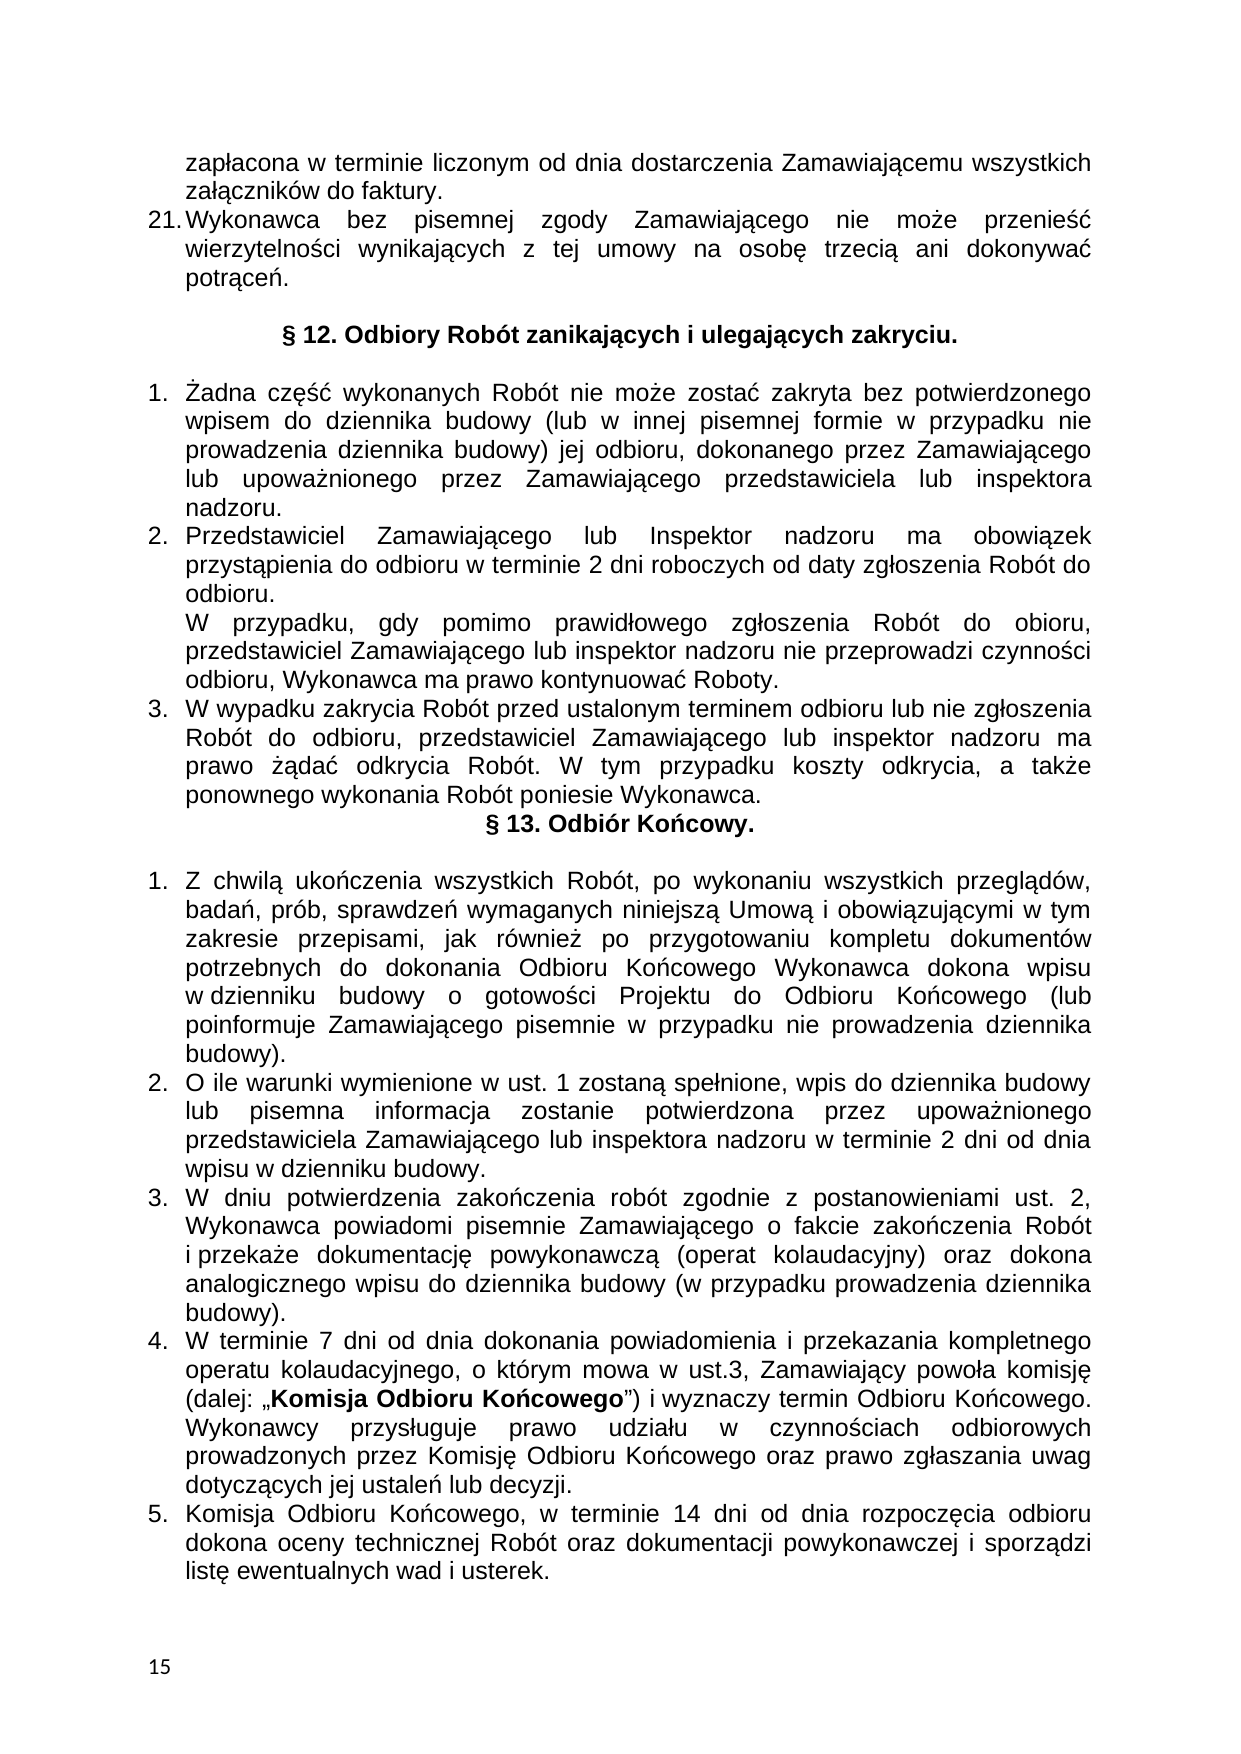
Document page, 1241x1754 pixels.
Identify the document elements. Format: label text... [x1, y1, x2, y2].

list Komisja Odbioru Końcowego, w terminie 14 dni od dnia rozpoczęcia odbioru dokona oceny technicznej Robót oraz dokumentacji powykonawczej i sporządzi listę ewentualnych wad i usterek. [148, 1499, 1093, 1585]
text § 13. Odbiór Końcowy. [148, 809, 1093, 838]
list Wykonawca bez pisemnej zgody Zamawiającego nie może przenieść wierzytelności wynikających z tej umowy na osobę trzecią ani dokonywać potrąceń. [148, 205, 1093, 291]
list O ile warunki wymienione w ust. 1 zostaną spełnione, wpis do dziennika budowy lub pisemna informacja zostanie potwierdzona przez upoważnionego przedstawiciela Zamawiającego lub inspektora nadzoru w terminie 2 dni od dnia wpisu w dzienniku budowy. [148, 1068, 1093, 1183]
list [148, 148, 1093, 205]
list Z chwilą ukończenia wszystkich Robót, po wykonaniu wszystkich przeglądów, badań, prób, sprawdzeń wymaganych niniejszą Umową i obowiązującymi w tym zakresie przepisami, jak również po przygotowaniu kompletu dokumentów potrzebnych do dokonania Odbioru Końcowego Wykonawca dokona wpisu w dzienniku budowy o gotowości Projektu do Odbioru Końcowego (lub poinformuje Zamawiającego pisemnie w przypadku nie prowadzenia dziennika budowy). [148, 866, 1093, 1068]
list W dniu potwierdzenia zakończenia robót zgodnie z postanowieniami ust. 2, Wykonawca powiadomi pisemnie Zamawiającego o fakcie zakończenia Robót i przekaże dokumentację powykonawczą (operat kolaudacyjny) oraz dokona analogicznego wpisu do dziennika budowy (w przypadku prowadzenia dziennika budowy). [148, 1183, 1093, 1326]
list W terminie 7 dni od dnia dokonania powiadomienia i przekazania kompletnego operatu kolaudacyjnego, o którym mowa w ust.3, Zamawiający powoła komisję (dalej: „Komisja Odbioru Końcowego”) i wyznaczy termin Odbioru Końcowego. Wykonawcy przysługuje prawo udziału w czynnościach odbiorowych prowadzonych przez Komisję Odbioru Końcowego oraz prawo zgłaszania uwag dotyczących jej ustaleń lub decyzji. [148, 1326, 1093, 1499]
list Przedstawiciel Zamawiającego lub Inspektor nadzoru ma obowiązek przystąpienia do odbioru w terminie 2 dni roboczych od daty zgłoszenia Robót do odbioru. W przypadku, gdy pomimo prawidłowego zgłoszenia Robót do obioru, przedstawiciel Zamawiającego lub inspektor nadzoru nie przeprowadzi czynności odbioru, Wykonawca ma prawo kontynuować Roboty. [148, 521, 1093, 694]
list Żadna część wykonanych Robót nie może zostać zakryta bez potwierdzonego wpisem do dziennika budowy (lub w innej pisemnej formie w przypadku nie prowadzenia dziennika budowy) jej odbioru, dokonanego przez Zamawiającego lub upoważnionego przez Zamawiającego przedstawiciela lub inspektora nadzoru. [148, 378, 1093, 521]
list W wypadku zakrycia Robót przed ustalonym terminem odbioru lub nie zgłoszenia Robót do odbioru, przedstawiciel Zamawiającego lub inspektor nadzoru ma prawo żądać odkrycia Robót. W tym przypadku koszty odkrycia, a także ponownego wykonania Robót poniesie Wykonawca. [148, 694, 1093, 809]
text § 12. Odbiory Robót zanikających i ulegających zakryciu. [148, 320, 1093, 349]
